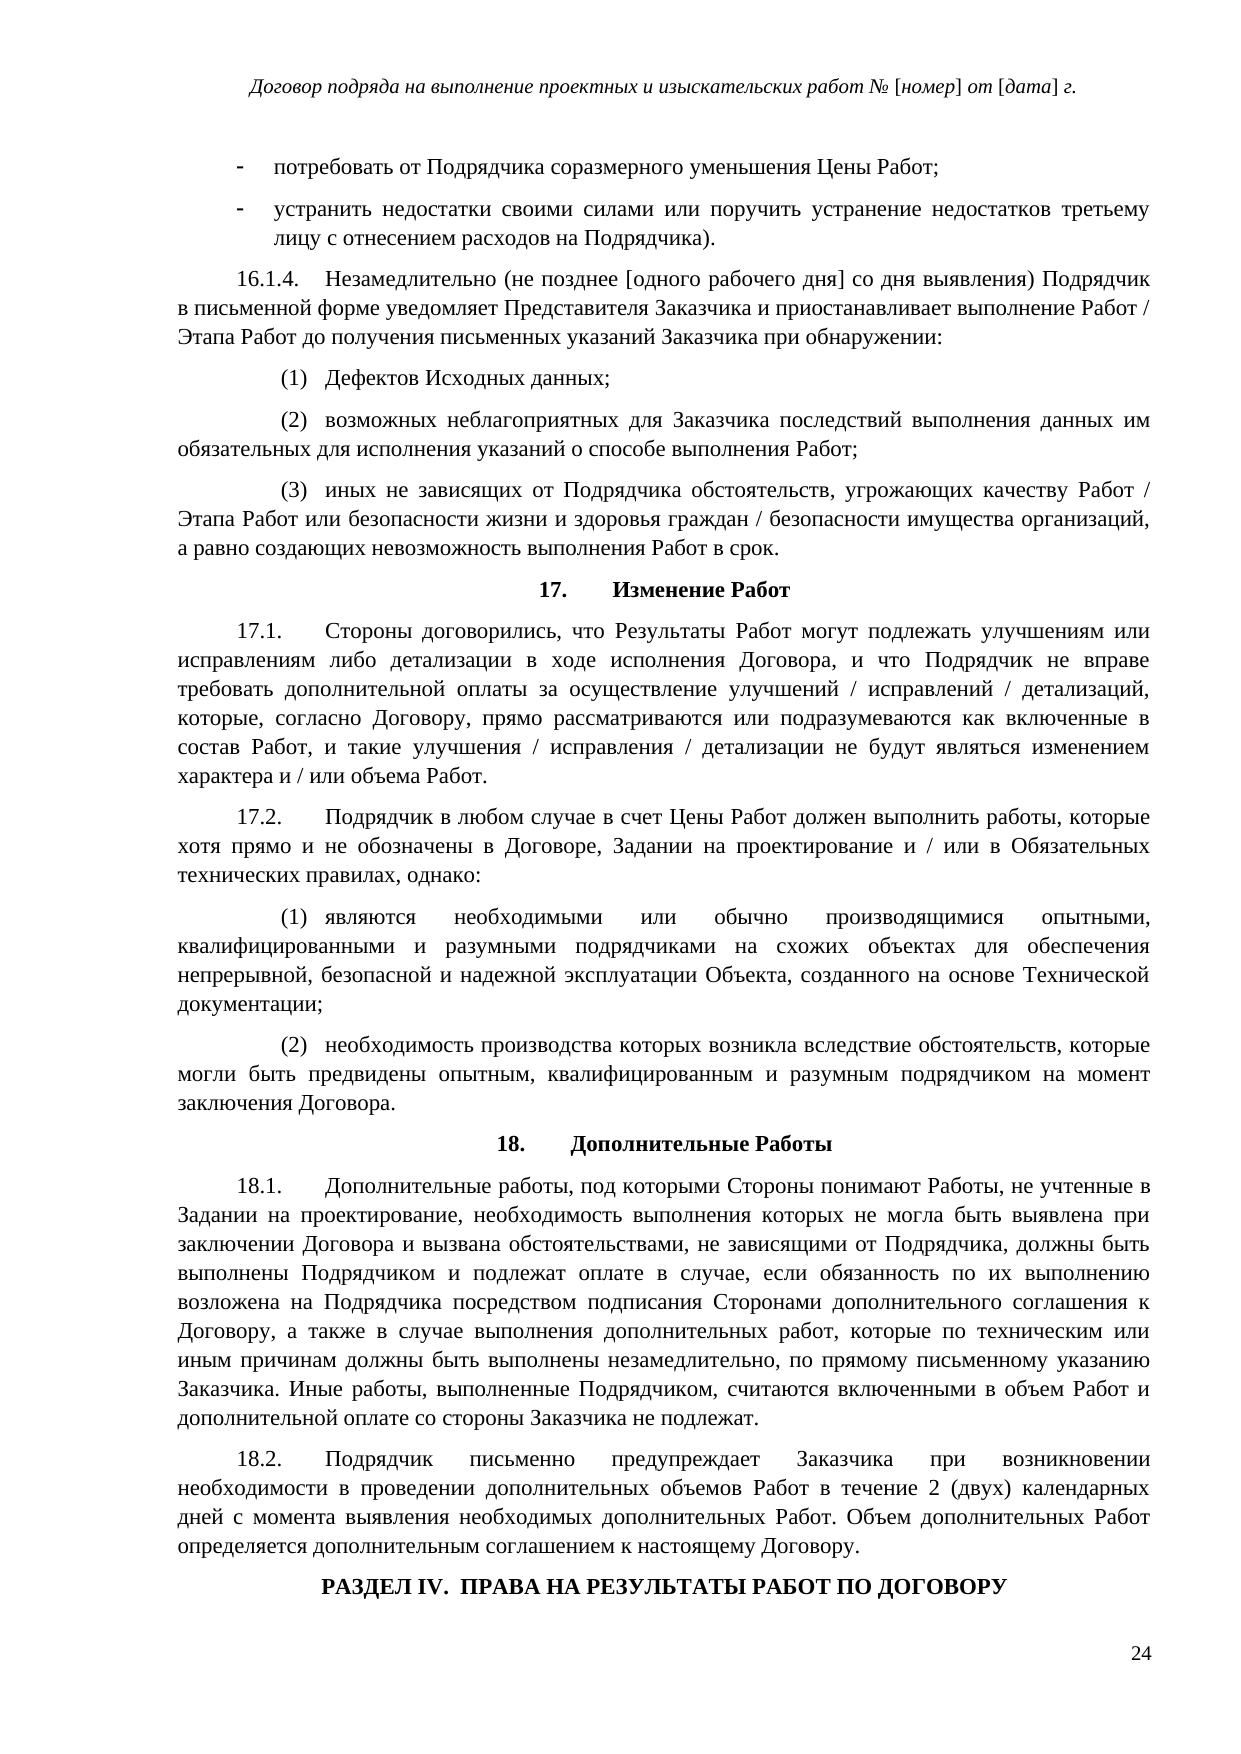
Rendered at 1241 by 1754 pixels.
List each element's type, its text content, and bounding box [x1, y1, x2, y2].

text Дефектов Исходных данных; [177, 364, 1152, 391]
text Незамедлительно (не позднее [одного рабочего дня] со дня выявления) Подрядчик в письменной форме уведомляет Представителя Заказчика и приостанавливает выполнение Работ / Этапа Работ до получения письменных указаний Заказчика при обнаружении: [177, 265, 1152, 349]
text Дополнительные работы, под которыми Стороны понимают Работы, не учтенные в Задании на проектирование, необходимость выполнения которых не могла быть выявлена при заключении Договора и вызвана обстоятельствами, не зависящими от Подрядчика, должны быть выполнены Подрядчиком и подлежат оплате в случае, если обязанность по их выполнению возложена на Подрядчика посредством подписания Сторонами дополнительного соглашения к Договору, а также в случае выполнения дополнительных работ, которые по техническим или иным причинам должны быть выполнены незамедлительно, по прямому письменному указанию Заказчика. Иные работы, выполненные Подрядчиком, считаются включенными в объем Работ и дополнительной оплате со стороны Заказчика не подлежат. [177, 1172, 1152, 1430]
text Изменение Работ [177, 576, 1152, 602]
list РАЗДЕЛ IV. ПРАВА НА РЕЗУЛЬТАТЫ РАБОТ ПО ДОГОВОРУ [177, 1573, 1152, 1600]
text возможных неблагоприятных для Заказчика последствий выполнения данных им обязательных для исполнения указаний о способе выполнения Работ; [177, 406, 1152, 461]
text необходимость производства которых возникла вследствие обстоятельств, которые могли быть предвидены опытным, квалифицированным и разумным подрядчиком на момент заключения Договора. [177, 1031, 1152, 1115]
text Дополнительные Работы [177, 1130, 1152, 1157]
text являются необходимыми или обычно производящимися опытными, квалифицированными и разумными подрядчиками на схожих объектах для обеспечения непрерывной, безопасной и надежной эксплуатации Объекта, созданного на основе Технической документации; [177, 903, 1152, 1016]
list потребовать от Подрядчика соразмерного уменьшения Цены Работ; [236, 153, 1152, 179]
text Стороны договорились, что Результаты Работ могут подлежать улучшениям или исправлениям либо детализации в ходе исполнения Договора, и что Подрядчик не вправе требовать дополнительной оплаты за осуществление улучшений / исправлений / детализаций, которые, согласно Договору, прямо рассматриваются или подразумеваются как включенные в состав Работ, и такие улучшения / исправления / детализации не будут являться изменением характера и / или объема Работ. [177, 617, 1152, 788]
text Подрядчик в любом случае в счет Цены Работ должен выполнить работы, которые хотя прямо и не обозначены в Договоре, Задании на проектирование и / или в Обязательных технических правилах, однако: [177, 803, 1152, 888]
text иных не зависящих от Подрядчика обстоятельств, угрожающих качеству Работ / Этапа Работ или безопасности жизни и здоровья граждан / безопасности имущества организаций, а равно создающих невозможность выполнения Работ в срок. [177, 476, 1152, 561]
text Подрядчик письменно предупреждает Заказчика при возникновении необходимости в проведении дополнительных объемов Работ в течение 2 (двух) календарных дней с момента выявления необходимых дополнительных Работ. Объем дополнительных Работ определяется дополнительным соглашением к настоящему Договору. [177, 1445, 1152, 1558]
list устранить недостатки своими силами или поручить устранение недостатков третьему лицу с отнесением расходов на Подрядчика). [236, 194, 1152, 250]
